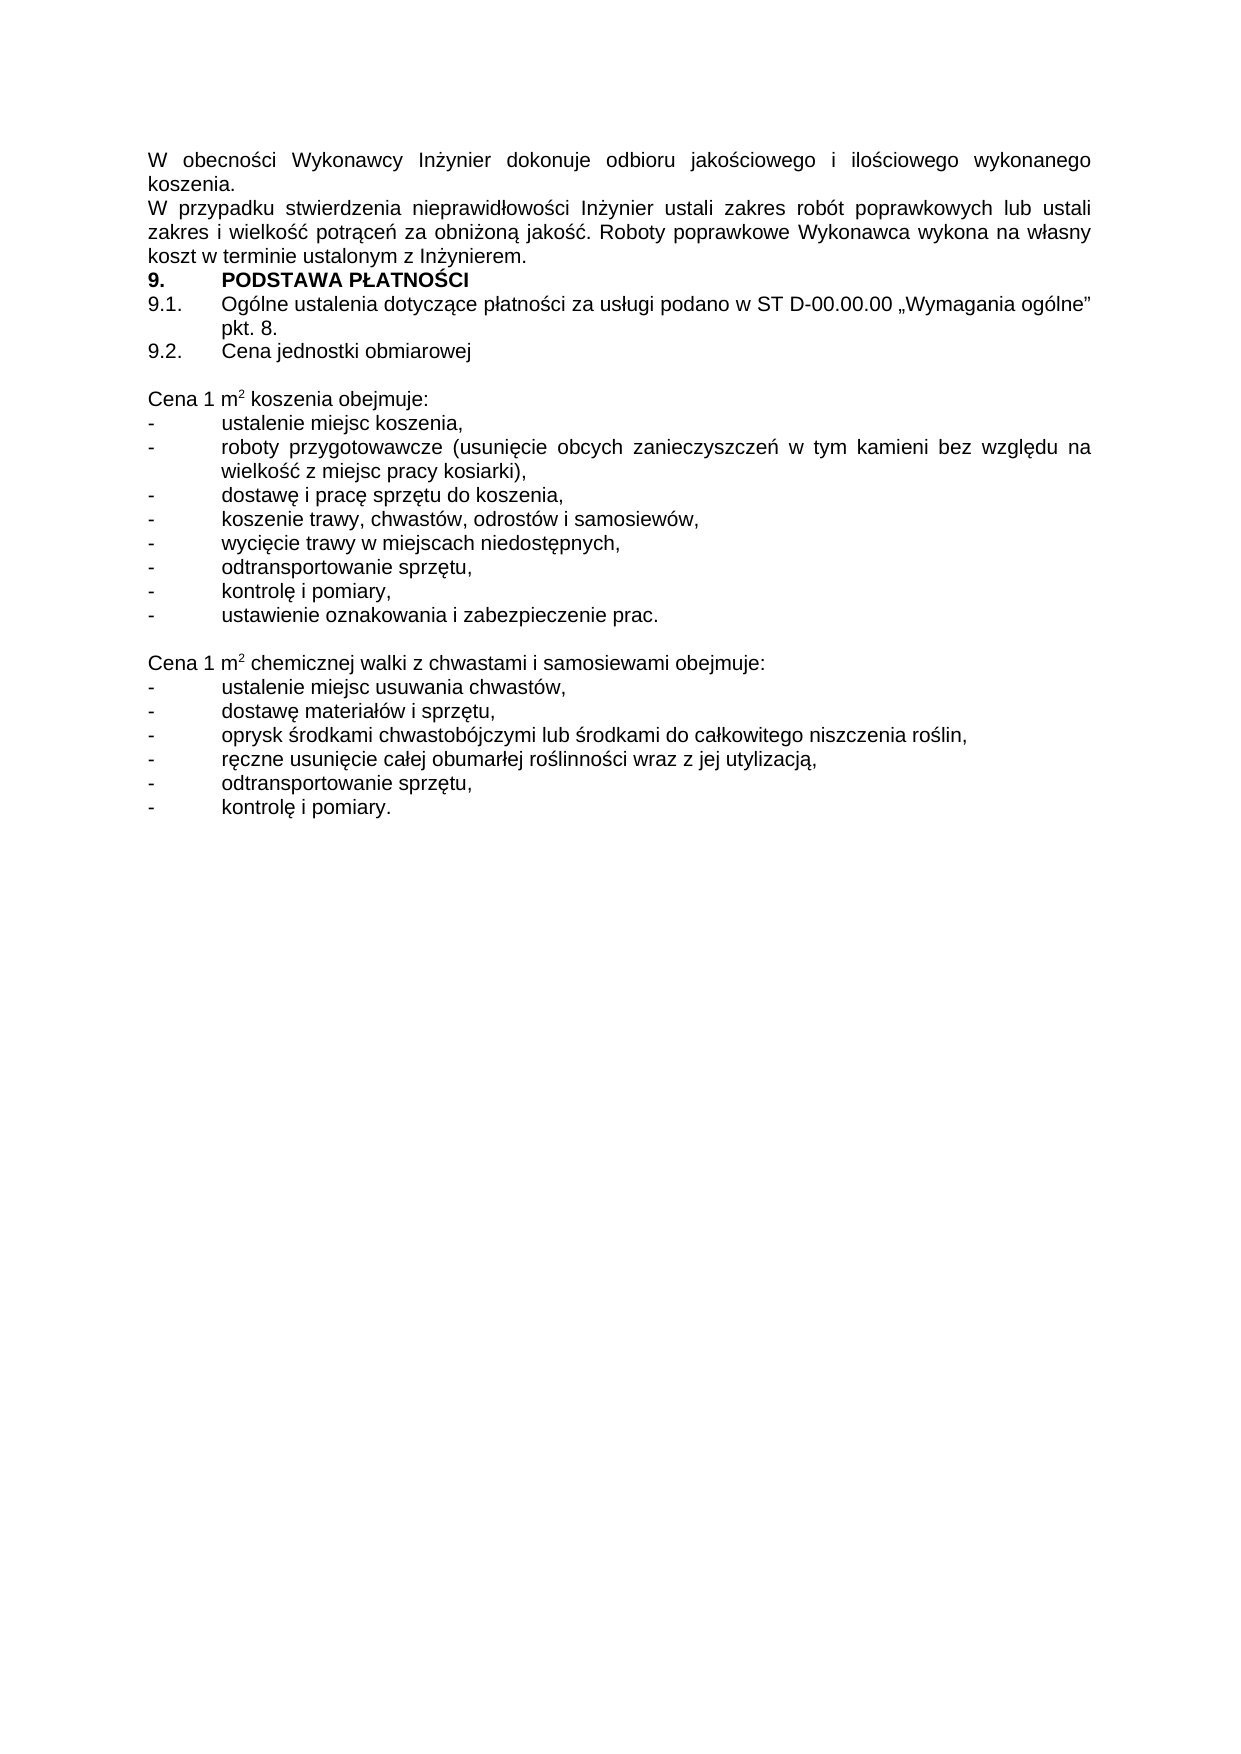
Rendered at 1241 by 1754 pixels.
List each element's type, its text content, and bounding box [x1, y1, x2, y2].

text - oprysk środkami chwastobójczymi lub środkami do całkowitego niszczenia roślin, [148, 723, 1092, 747]
text - ustawienie oznakowania i zabezpieczenie prac. [148, 603, 1092, 627]
text W obecności Wykonawcy Inżynier dokonuje odbioru jakościowego i ilościowego wykonanego koszenia. [148, 148, 1092, 196]
text - odtransportowanie sprzętu, [148, 771, 1092, 794]
text W przypadku stwierdzenia nieprawidłowości Inżynier ustali zakres robót poprawkowych lub ustali zakres i wielkość potrąceń za obniżoną jakość. Roboty poprawkowe Wykonawca wykona na własny koszt w terminie ustalonym z Inżynierem. [148, 196, 1092, 267]
text Cena 1 m2 chemicznej walki z chwastami i samosiewami obejmuje: [148, 651, 1092, 675]
text - ręczne usunięcie całej obumarłej roślinności wraz z jej utylizacją, [148, 747, 1092, 771]
text - wycięcie trawy w miejscach niedostępnych, [148, 531, 1092, 555]
text 9. PODSTAWA PŁATNOŚCI [148, 267, 1092, 291]
text - dostawę i pracę sprzętu do koszenia, [148, 483, 1092, 507]
text 9.2. Cena jednostki obmiarowej [148, 339, 1092, 363]
text - odtransportowanie sprzętu, [148, 555, 1092, 579]
text - dostawę materiałów i sprzętu, [148, 699, 1092, 723]
text - kontrolę i pomiary. [148, 794, 1092, 818]
text Cena 1 m2 koszenia obejmuje: [148, 387, 1092, 411]
text - ustalenie miejsc koszenia, [148, 411, 1092, 435]
text 9.1. Ogólne ustalenia dotyczące płatności za usługi podano w ST D-00.00.00 „Wymagania ogólne” pkt. 8. [148, 291, 1092, 339]
text - kontrolę i pomiary, [148, 579, 1092, 603]
text - roboty przygotowawcze (usunięcie obcych zanieczyszczeń w tym kamieni bez względu na wielkość z miejsc pracy kosiarki), [148, 435, 1092, 483]
text - ustalenie miejsc usuwania chwastów, [148, 675, 1092, 699]
text - koszenie trawy, chwastów, odrostów i samosiewów, [148, 507, 1092, 531]
